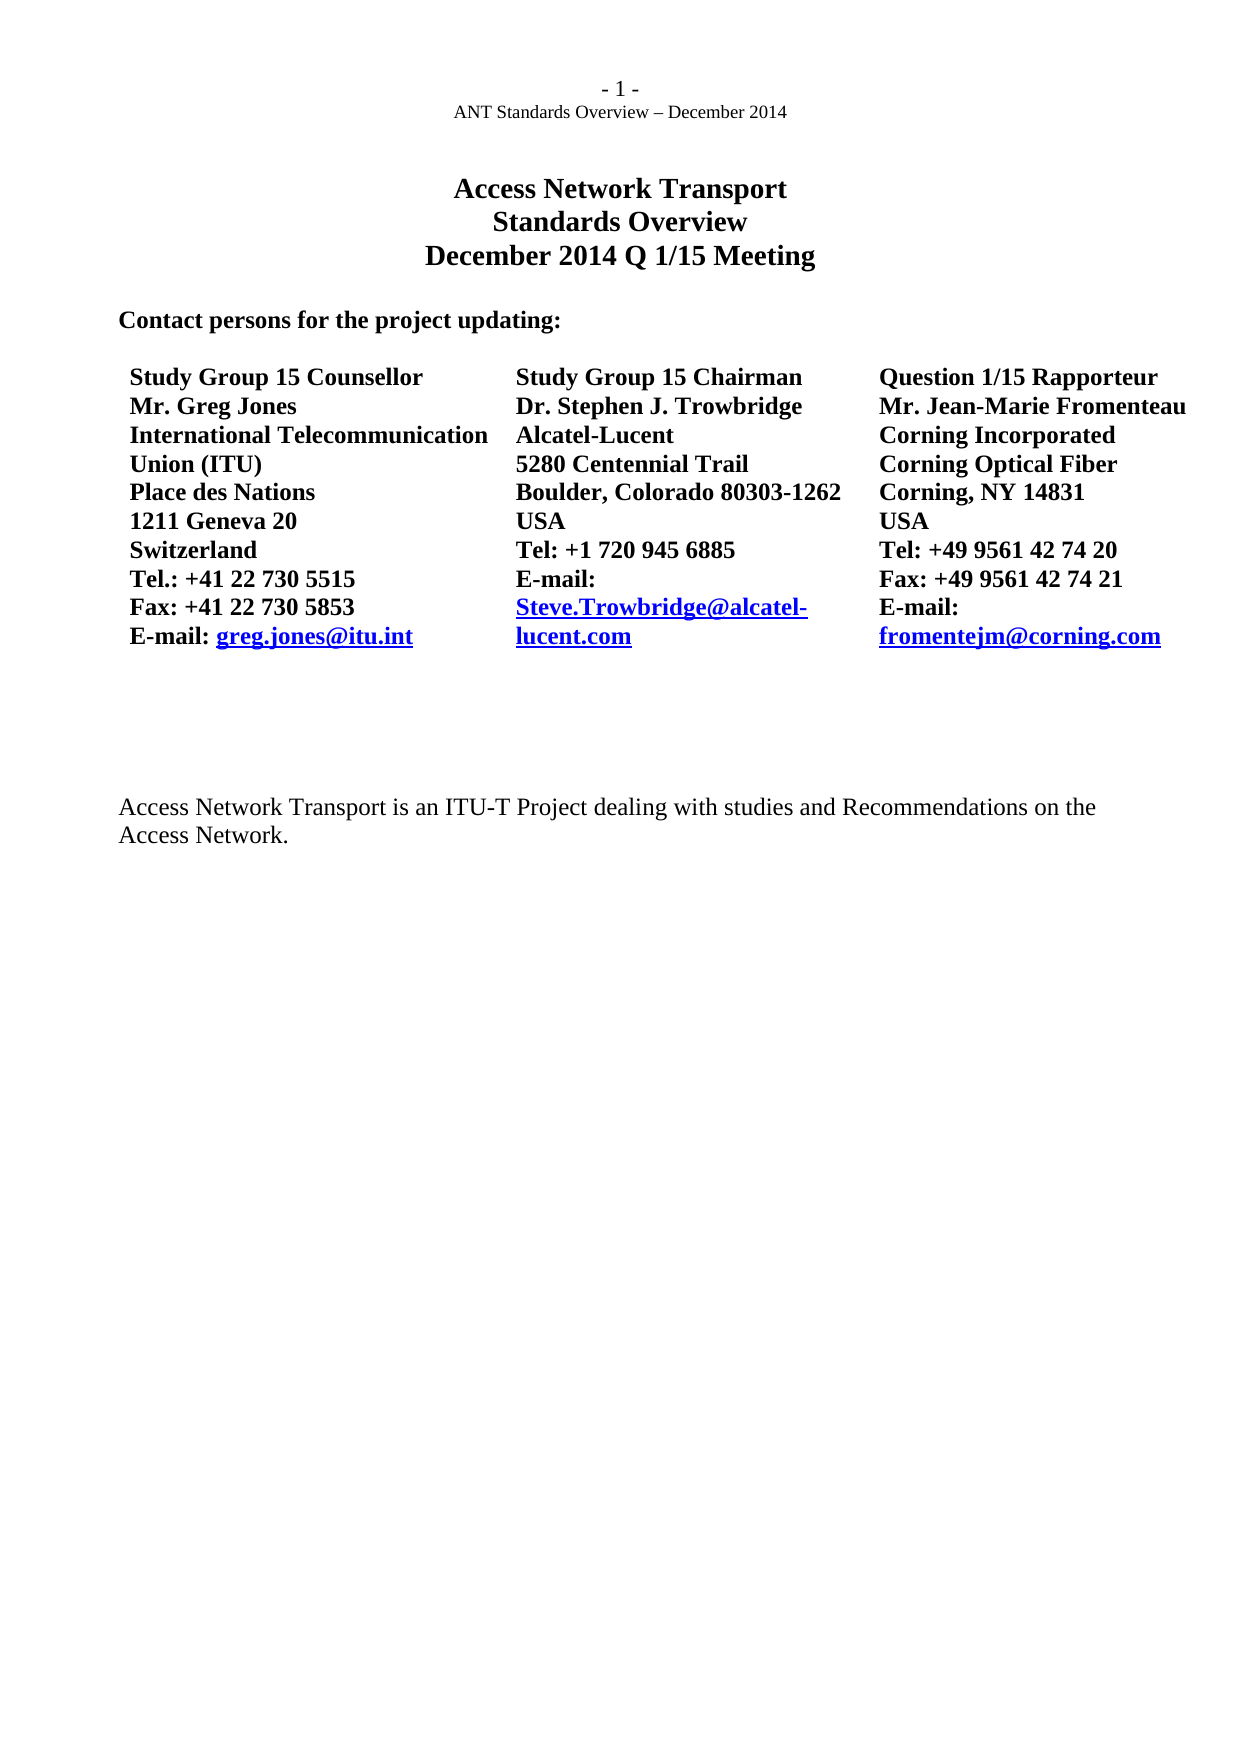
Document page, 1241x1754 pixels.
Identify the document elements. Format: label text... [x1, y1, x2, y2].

title Contact persons for the project updating: [118, 305, 1122, 334]
table_header Question 1/15 Rapporteur Mr. Jean-Marie Fromenteau Corning Incorporated Corning Optical Fiber Corning, NY 14831 USA Tel: +49 9561 42 74 20 Fax: +49 9561 42 74 21 E-mail: fromentejm@corning.com [868, 363, 1207, 679]
title Standards Overview [118, 204, 1122, 238]
table_header Study Group 15 Chairman Dr. Stephen J. Trowbridge Alcatel-Lucent 5280 Centennial Trail Boulder, Colorado 80303-1262 USA Tel: +1 720 945 6885 E-mail: Steve.Trowbridge@alcatel-lucent.com [504, 363, 868, 679]
title December 2014 Q 1/15 Meeting [118, 238, 1122, 271]
title Access Network Transport [118, 171, 1122, 204]
table_header Study Group 15 Counsellor Mr. Greg Jones International Telecommunication Union (ITU) Place des Nations 1211 20 Tel.: +41 22 730 5515 Fax: +41 22 730 5853 E-mail: greg.jones@itu.int [118, 363, 504, 679]
text Access Network Transport is an ITU-T Project dealing with studies and Recommendations on the Access Network. [118, 792, 1122, 849]
